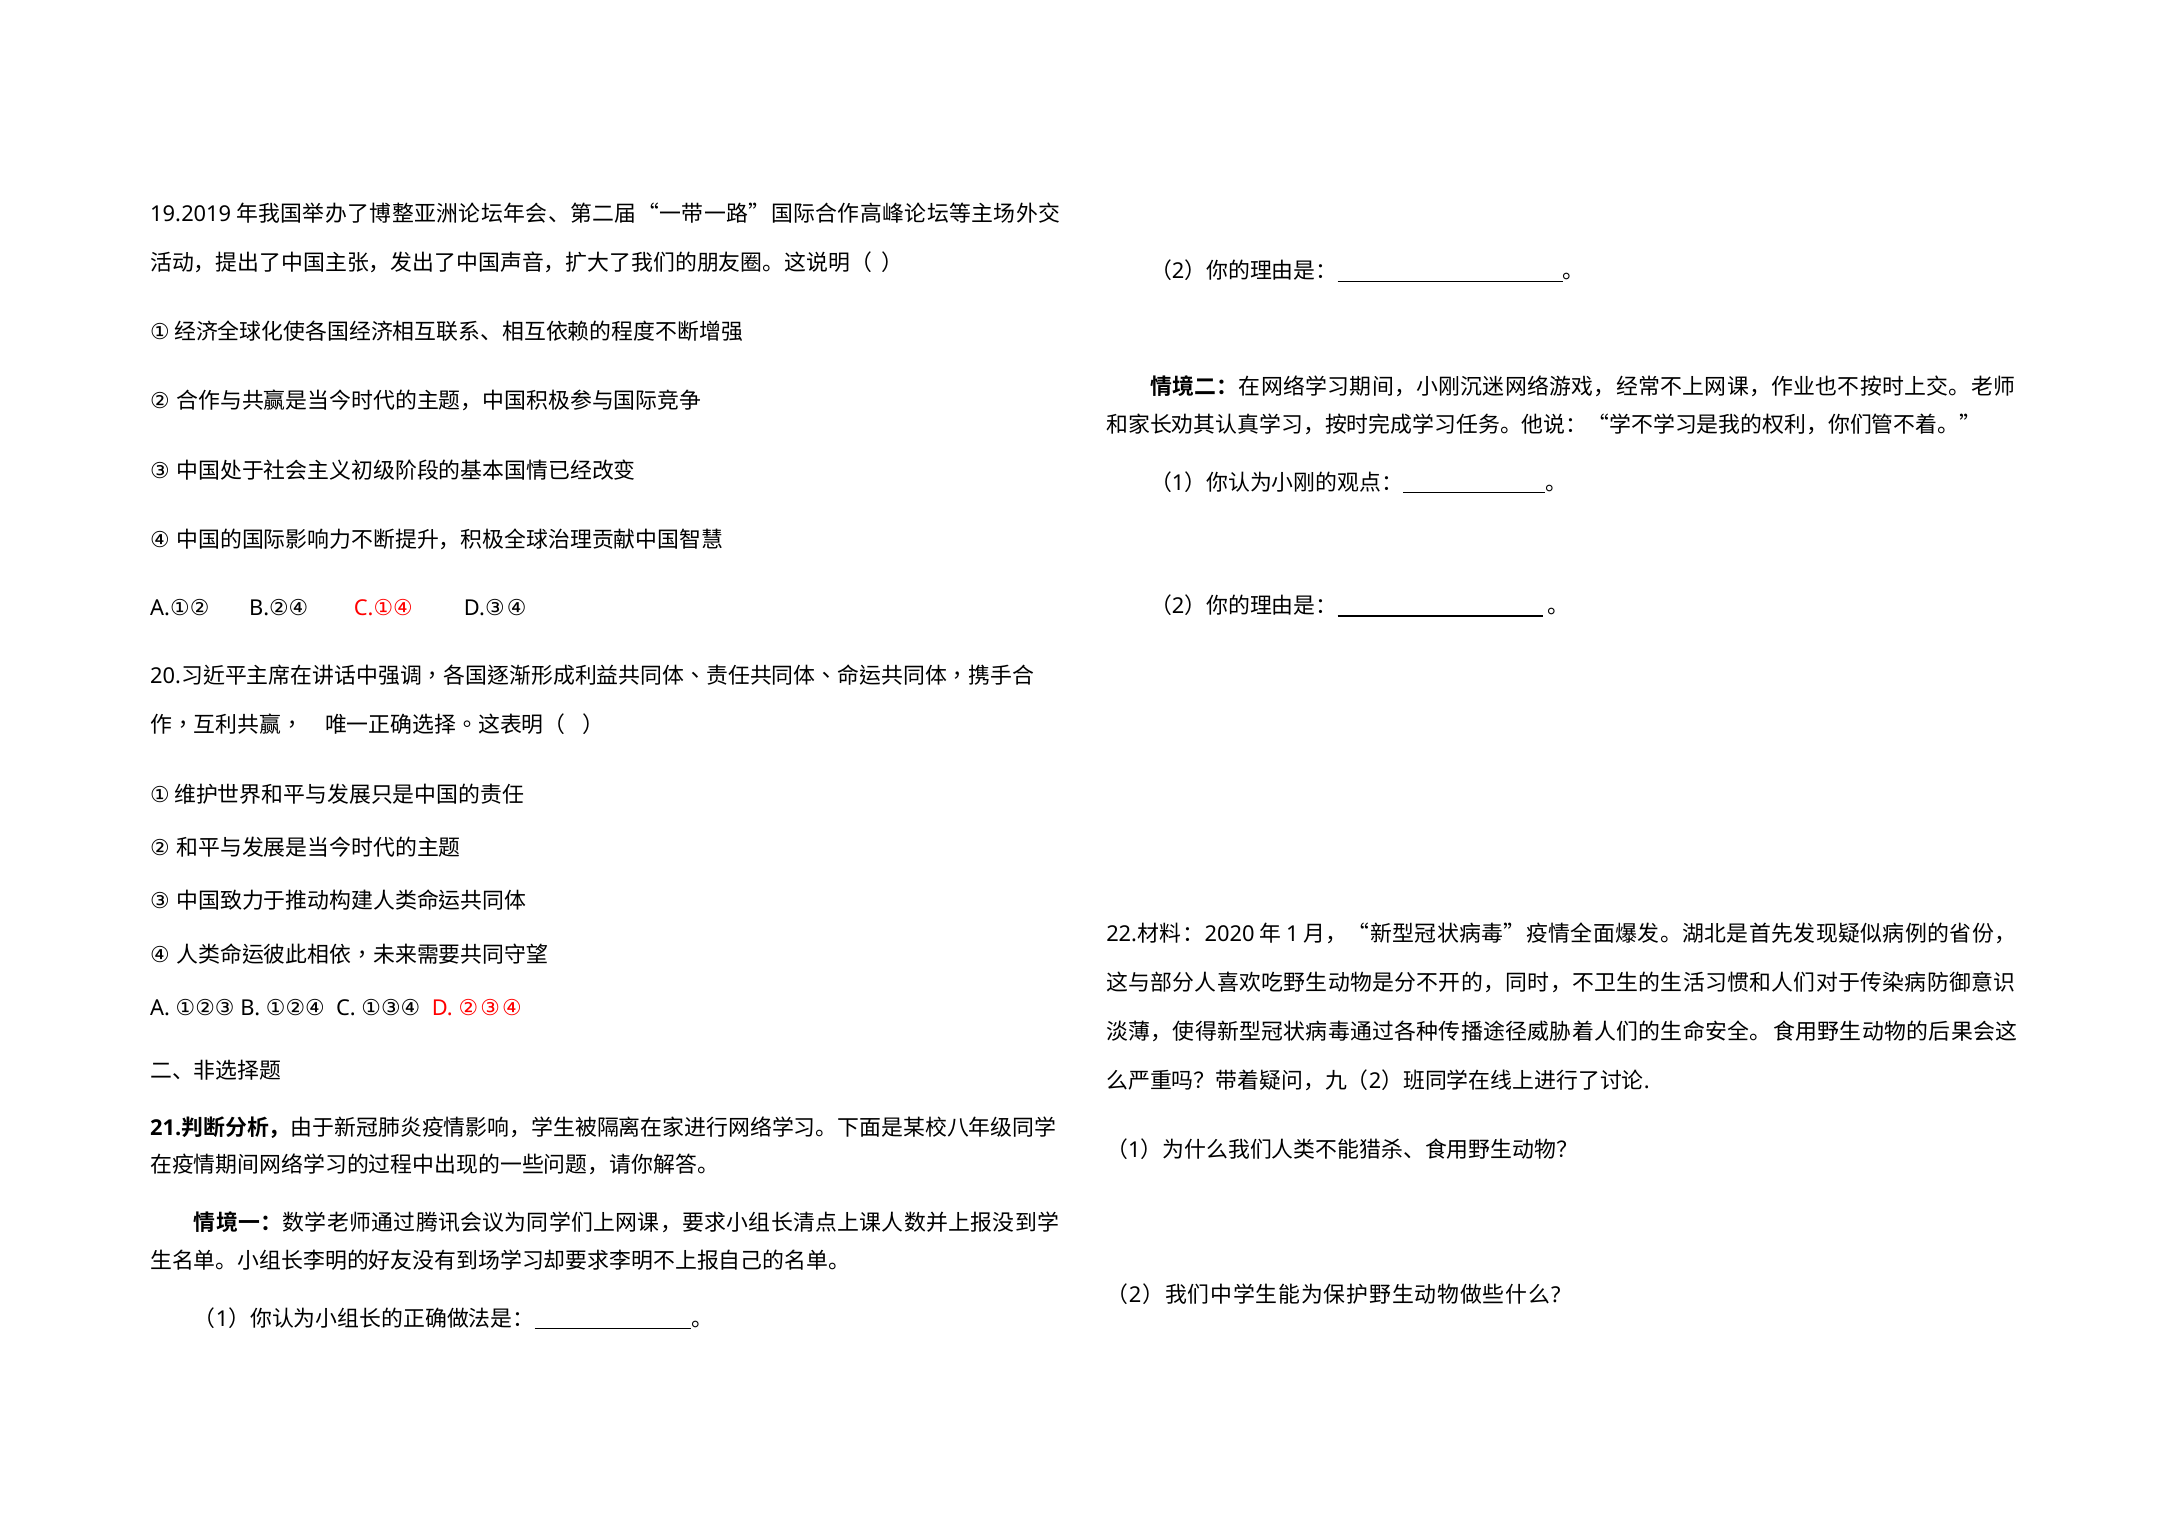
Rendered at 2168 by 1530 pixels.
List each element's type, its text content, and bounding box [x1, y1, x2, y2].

text 19.2019年我国举办了博整亚洲论坛年会、第二届“一带一路”国际合作高峰论坛等主场外交活动，提出了中国主张，发出了中国声音，扩大了我们的朋友圈。这说明（ ） [150, 196, 1062, 277]
text ②合作与共赢是当今时代的主题，中国积极参与国际竞争 [150, 383, 1062, 416]
text 20.习近平主席在讲话中强调，各国逐渐形成利益共同体、责任共同体、命运共同体，携手合作，互利共赢，唯一正确选择。这表明（ ） [150, 659, 1062, 756]
text ④中国的国际影响力不断提升，积极全球治理贡献中国智慧 [150, 521, 1062, 554]
text 21.判断分析，由于新冠肺炎疫情影响，学生被隔离在家进行网络学习。下面是某校八年级同学在疫情期间网络学习的过程中出现的一些问题，请你解答。 [150, 1109, 1062, 1179]
text （2）你的理由是： 。 [1106, 588, 2018, 620]
text （1）你认为小刚的观点： 。 [1106, 464, 2018, 497]
text ③中国处于社会主义初级阶段的基本国情已经改变 [150, 452, 1062, 485]
list 二、非选择题 [150, 1052, 1062, 1085]
text 情境二：在网络学习期间，小刚沉迷网络游戏，经常不上网课，作业也不按时上交。老师和家长劝其认真学习，按时完成学习任务。他说：“学不学习是我的权利，你们管不着。” [1106, 369, 2018, 439]
text ②和平与发展是当今时代的主题 [150, 831, 1062, 863]
text （2）我们中学生能为保护野生动物做些什么? [1106, 1277, 2018, 1310]
text 情境一：数学老师通过腾讯会议为同学们上网课，要求小组长清点上课人数并上报没到学生名单。小组长李明的好友没有到场学习却要求李明不上报自己的名单。 [150, 1205, 1062, 1275]
text （1）你认为小组长的正确做法是： 。 [150, 1300, 1062, 1333]
text A. ①②③ B. ①②④ C. ①③④ D. ②③④ [150, 991, 1062, 1023]
text ①维护世界和平与发展只是中国的责任 [150, 777, 1062, 810]
text ①经济全球化使各国经济相互联系、相互依赖的程度不断增强 [150, 314, 1062, 346]
list （1）为什么我们人类不能猎杀、食用野生动物？ [1106, 1131, 2018, 1164]
list 22.材料：2020年1月，“新型冠状病毒”疫情全面爆发。湖北是首先发现疑似病例的省份，这与部分人喜欢吃野生动物是分不开的，同时，不卫生的生活习惯和人们对于传染病防御意识淡薄，使得新型冠状病毒通过各种传播途径威胁着人们的生命安全。食用野生动物的后果会这么严重吗？带着疑问，九（2）班同学在线上进行了讨论. [1106, 916, 2018, 1095]
text （2）你的理由是： 。 [1106, 253, 2018, 286]
text ③中国致力于推动构建人类命运共同体 [150, 884, 1062, 916]
text ④人类命运彼此相依，未来需要共同守望 [150, 937, 1062, 970]
list A.①② B.②④ C.①④ D.③④ [150, 591, 1062, 623]
